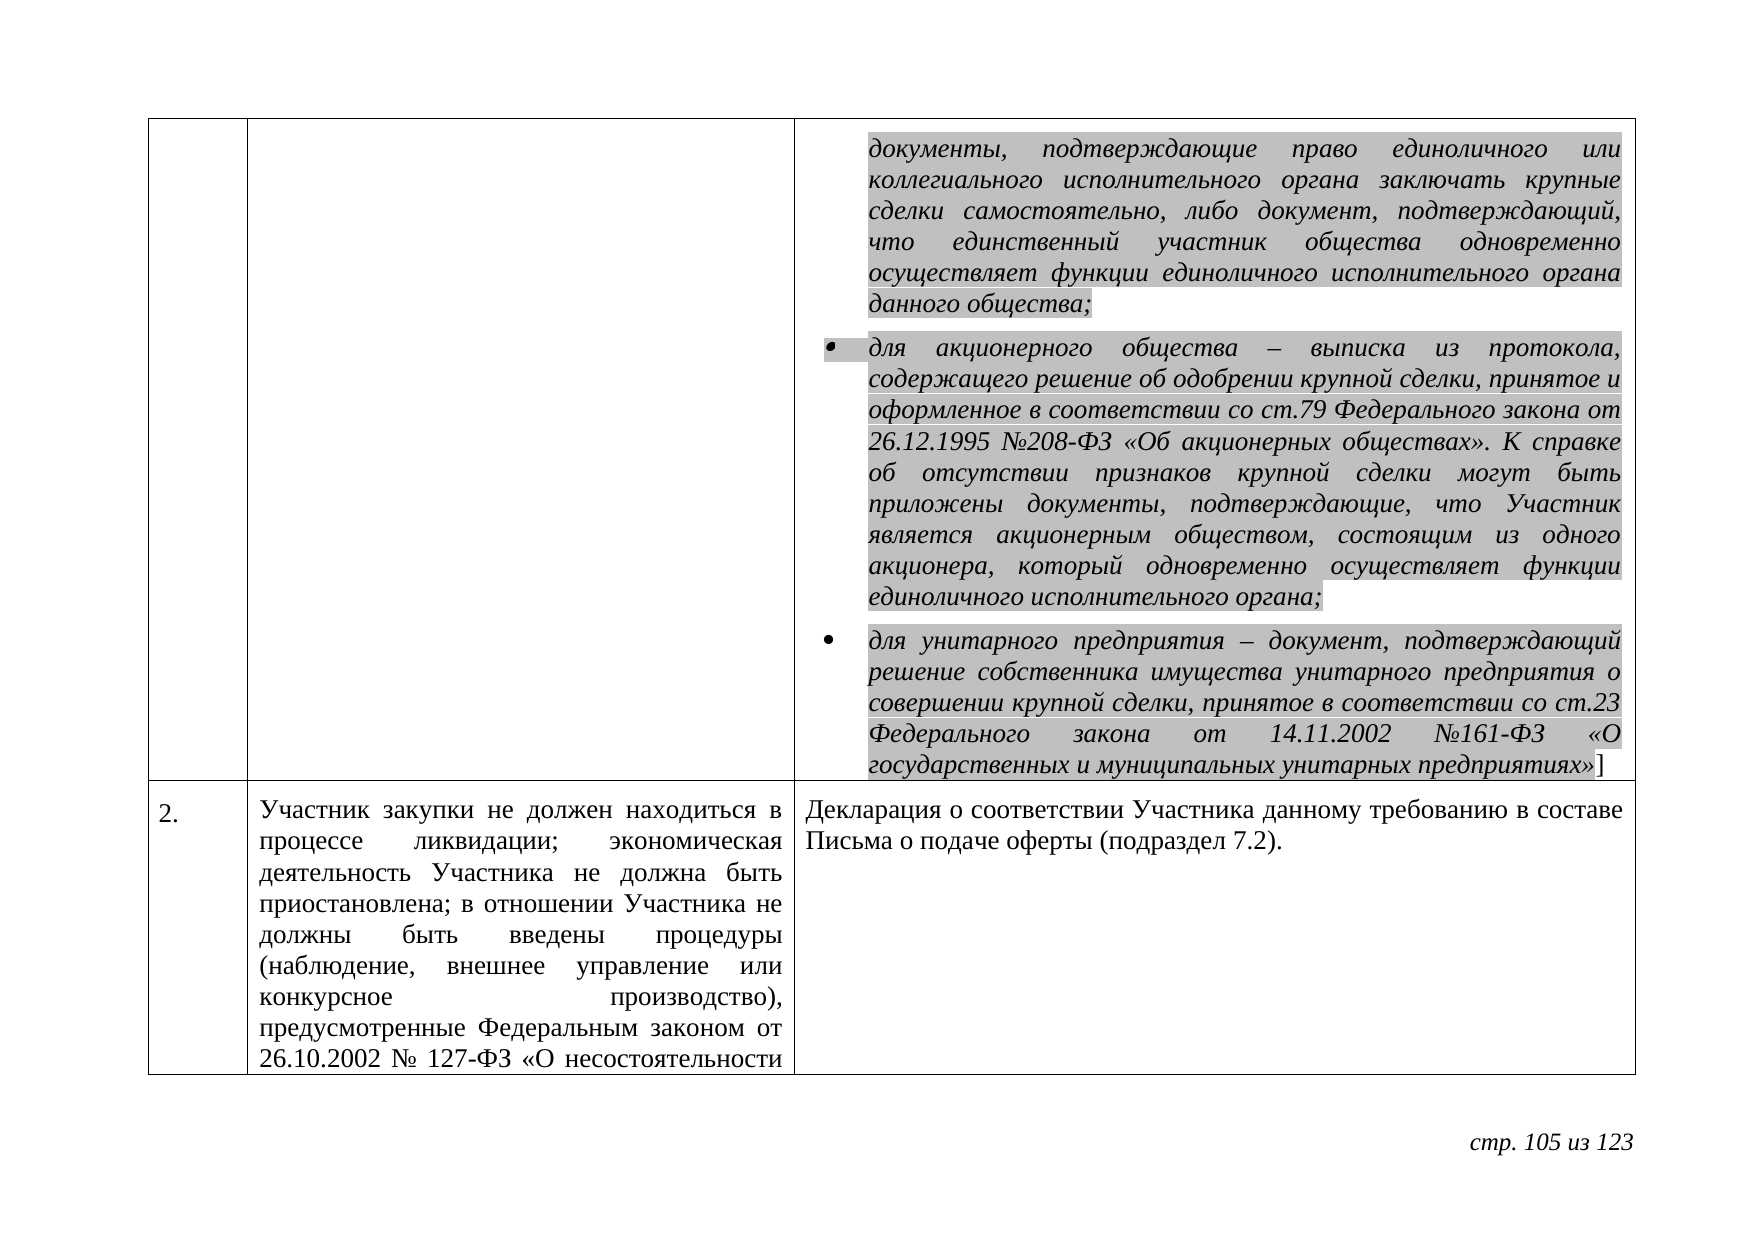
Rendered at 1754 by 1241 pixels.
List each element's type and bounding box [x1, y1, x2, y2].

table_cell [149, 781, 247, 1074]
table_cell [795, 781, 1635, 1074]
table_cell [149, 119, 247, 780]
table_cell [248, 781, 794, 1074]
table_cell [248, 119, 794, 780]
table_cell [795, 119, 1635, 780]
